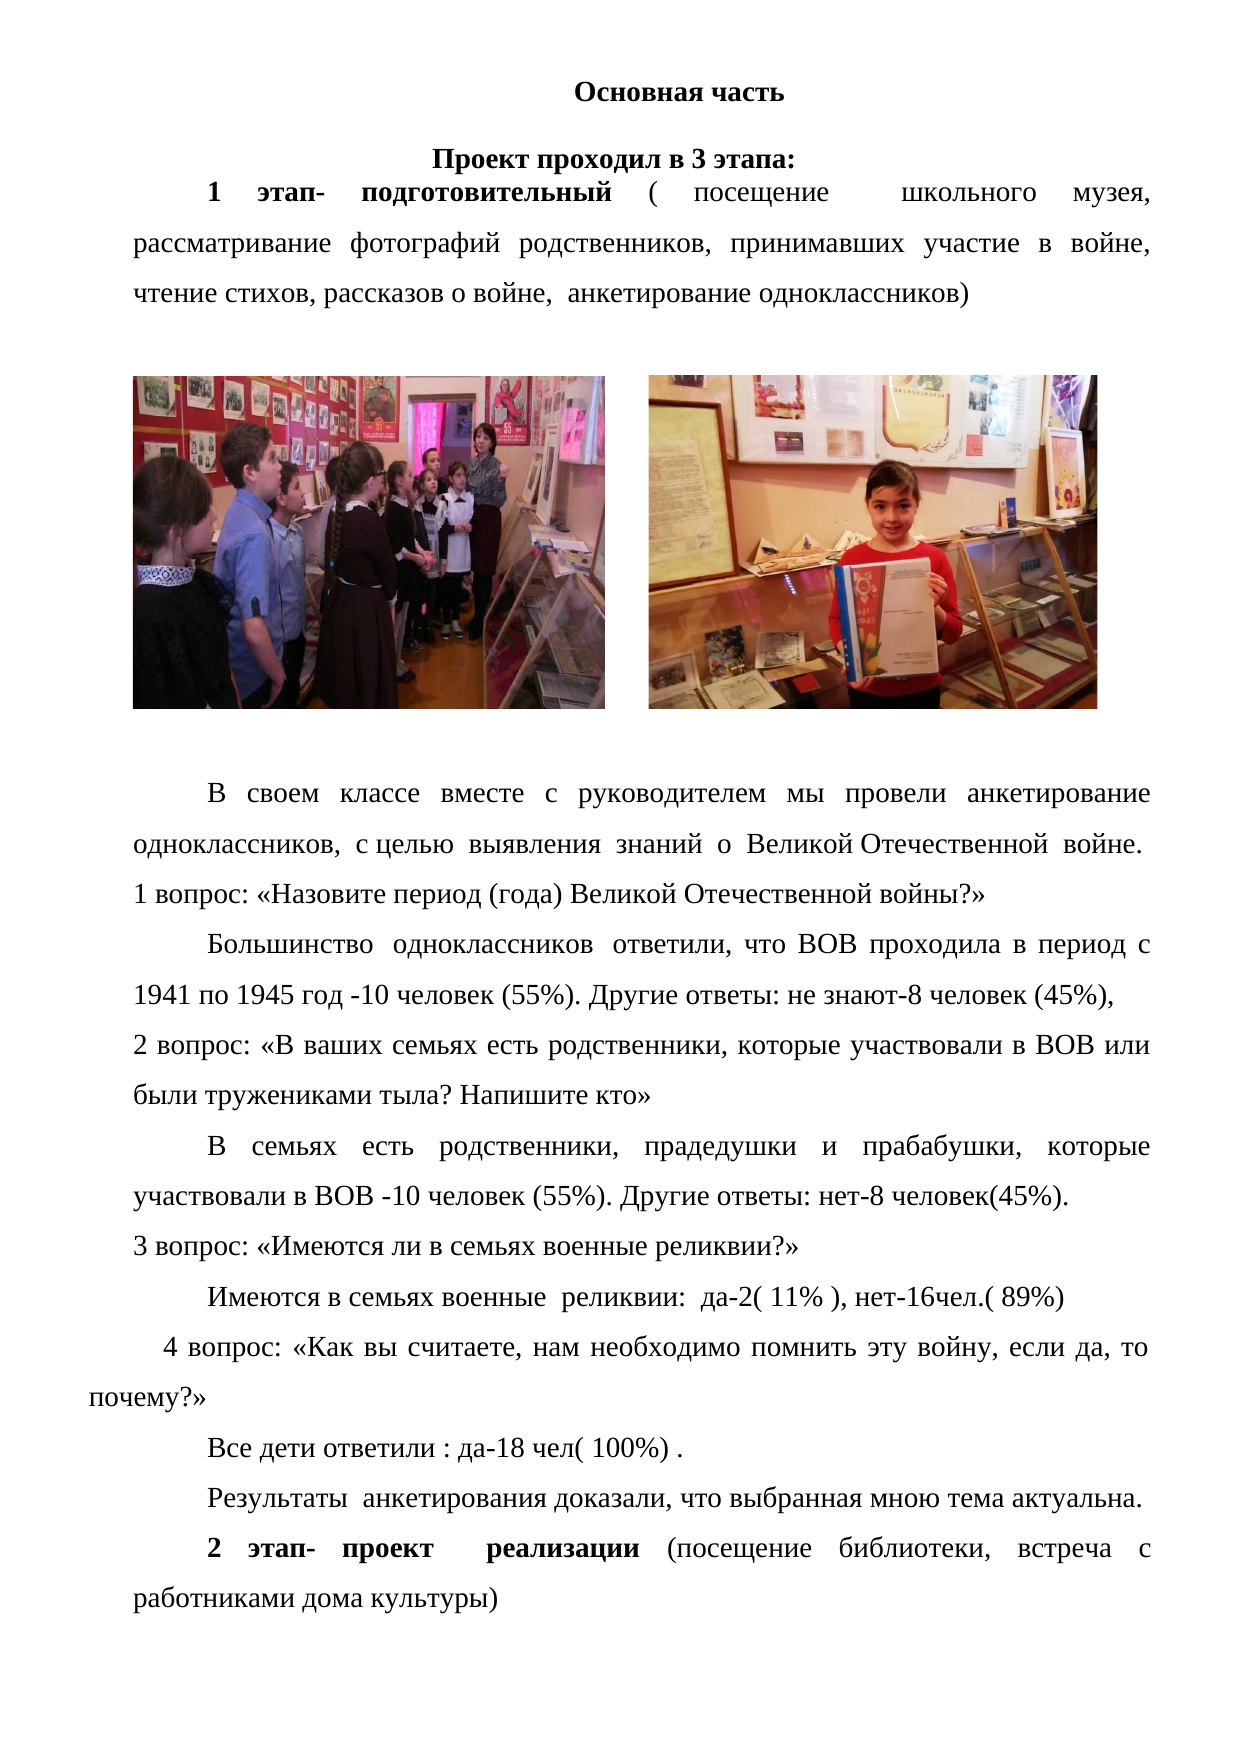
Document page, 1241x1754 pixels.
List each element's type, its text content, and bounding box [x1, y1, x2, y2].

text 2 вопрос: «В ваших семьях есть родственники, которые участвовали в ВОВ или были тружениками тыла? Напишите кто» [133, 1027, 1152, 1111]
text 2 этап- проект реализации (посещение библиотеки, встреча с работниками дома культуры) [133, 1530, 1152, 1614]
text 1 этап- подготовительный ( посещение школьного музея, рассматривание фотографий родственников, принимавших участие в войне, чтение стихов, рассказов о войне, анкетирование одноклассников) [133, 174, 1152, 309]
text Проект проходил в 3 этапа: [133, 141, 1152, 174]
text Большинство одноклассников ответили, что ВОВ проходила в период с 1941 по 1945 год -10 человек (55%). Другие ответы: не знают-8 человек (45%), [133, 927, 1152, 1010]
picture [648, 375, 1098, 709]
text В семьях есть родственники, прадедушки и прабабушки, которые участвовали в ВОВ -10 человек (55%). Другие ответы: нет-8 человек(45%). [133, 1128, 1152, 1212]
text Основная часть [133, 74, 1152, 107]
text 1 вопрос: «Назовите период (года) Великой Отечественной войны?» [133, 876, 1152, 910]
text Все дети ответили : да-18 чел( 100%) . [133, 1430, 1152, 1463]
picture [132, 376, 605, 709]
text Результаты анкетирования доказали, что выбранная мною тема актуальна. [133, 1480, 1152, 1513]
text Имеются в семьях военные реликвии: да-2( 11% ), нет-16чел.( 89%) [133, 1279, 1152, 1312]
text 3 вопрос: «Имеются ли в семьях военные реликвии?» [133, 1228, 1152, 1262]
text В своем классе вместе с руководителем мы провели анкетирование одноклассников, с целью выявления знаний о Великой Отечественной войне. [133, 776, 1152, 859]
text 4 вопрос: «Как вы считаете, нам необходимо помнить эту войну, если да, то почему?» [59, 1329, 1152, 1413]
